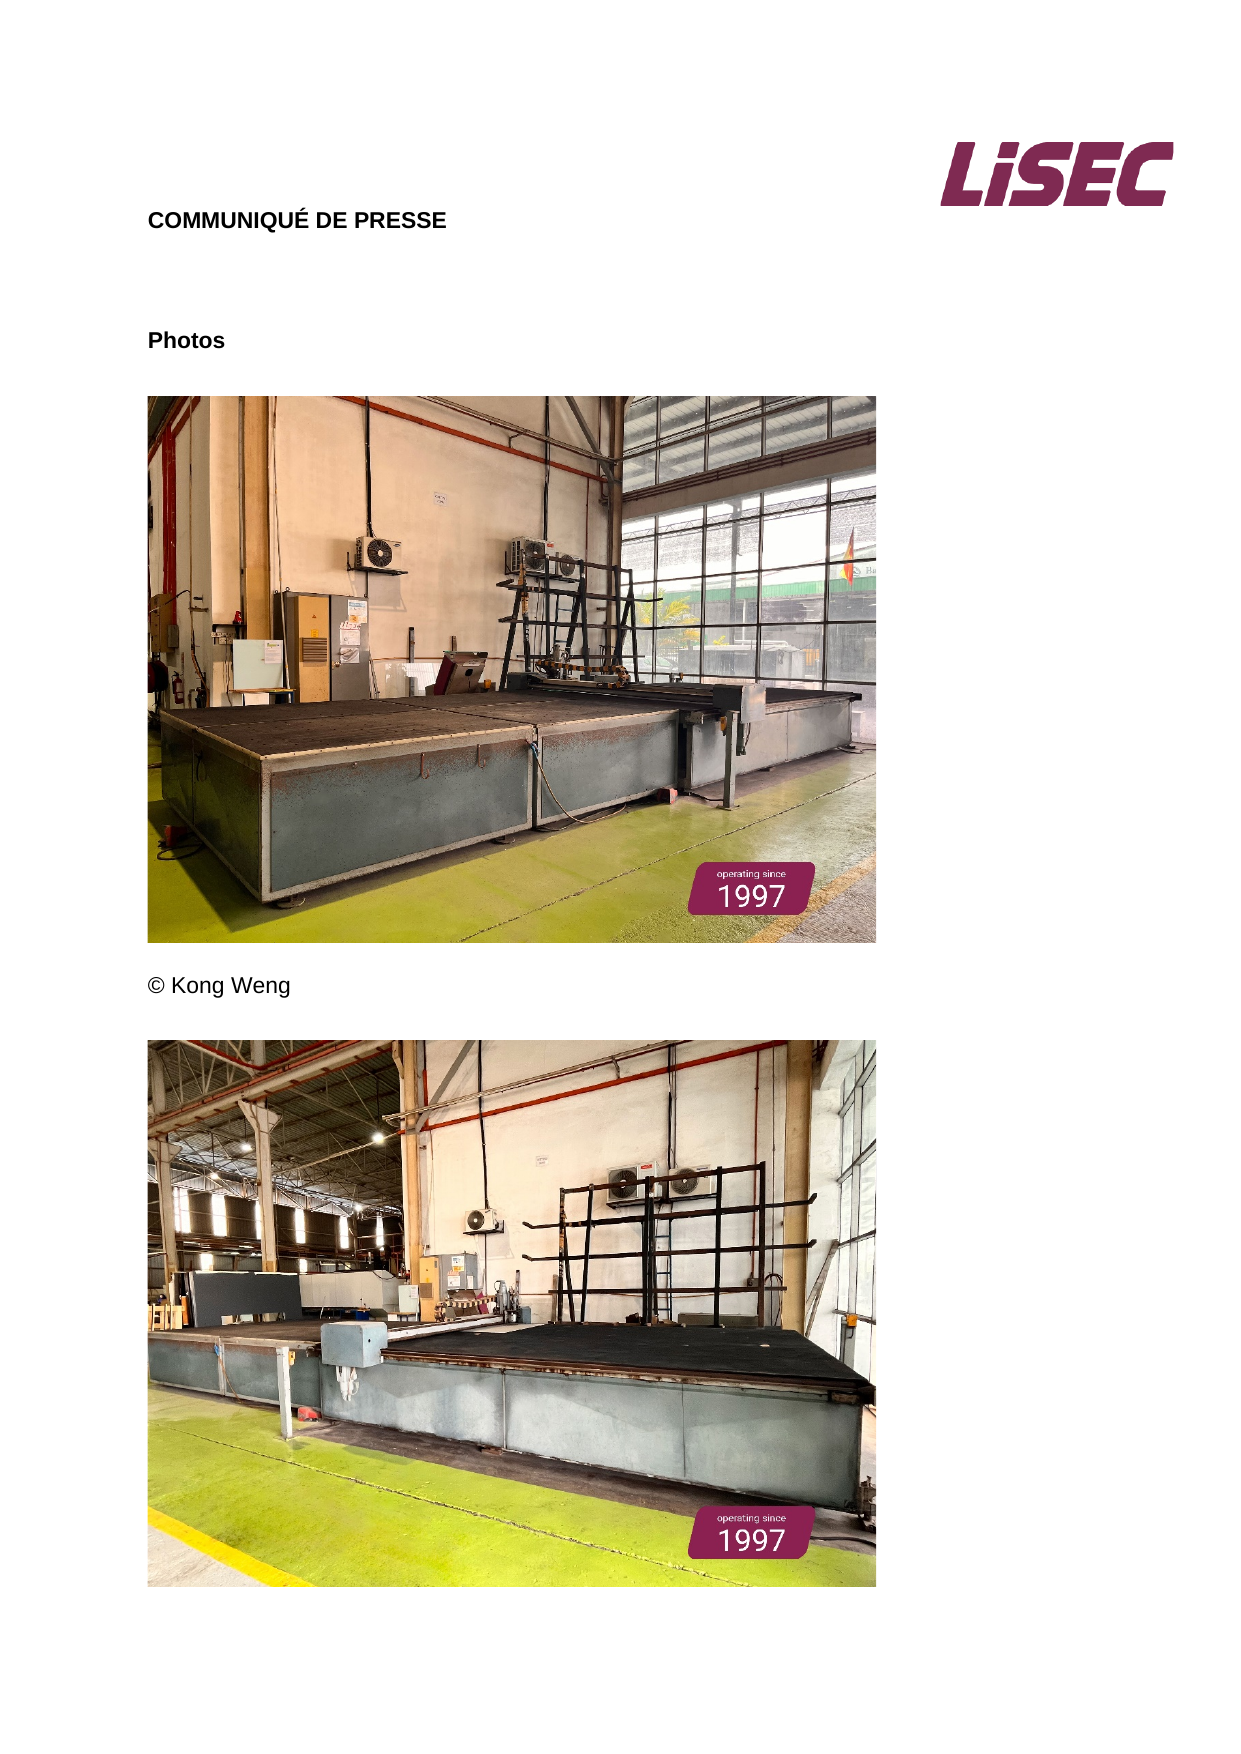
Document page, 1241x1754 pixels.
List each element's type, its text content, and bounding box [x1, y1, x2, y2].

picture [147, 1040, 877, 1587]
picture [939, 142, 1173, 205]
text Photos [148, 327, 1093, 354]
text © Kong Weng [148, 972, 1093, 998]
picture [147, 396, 877, 943]
